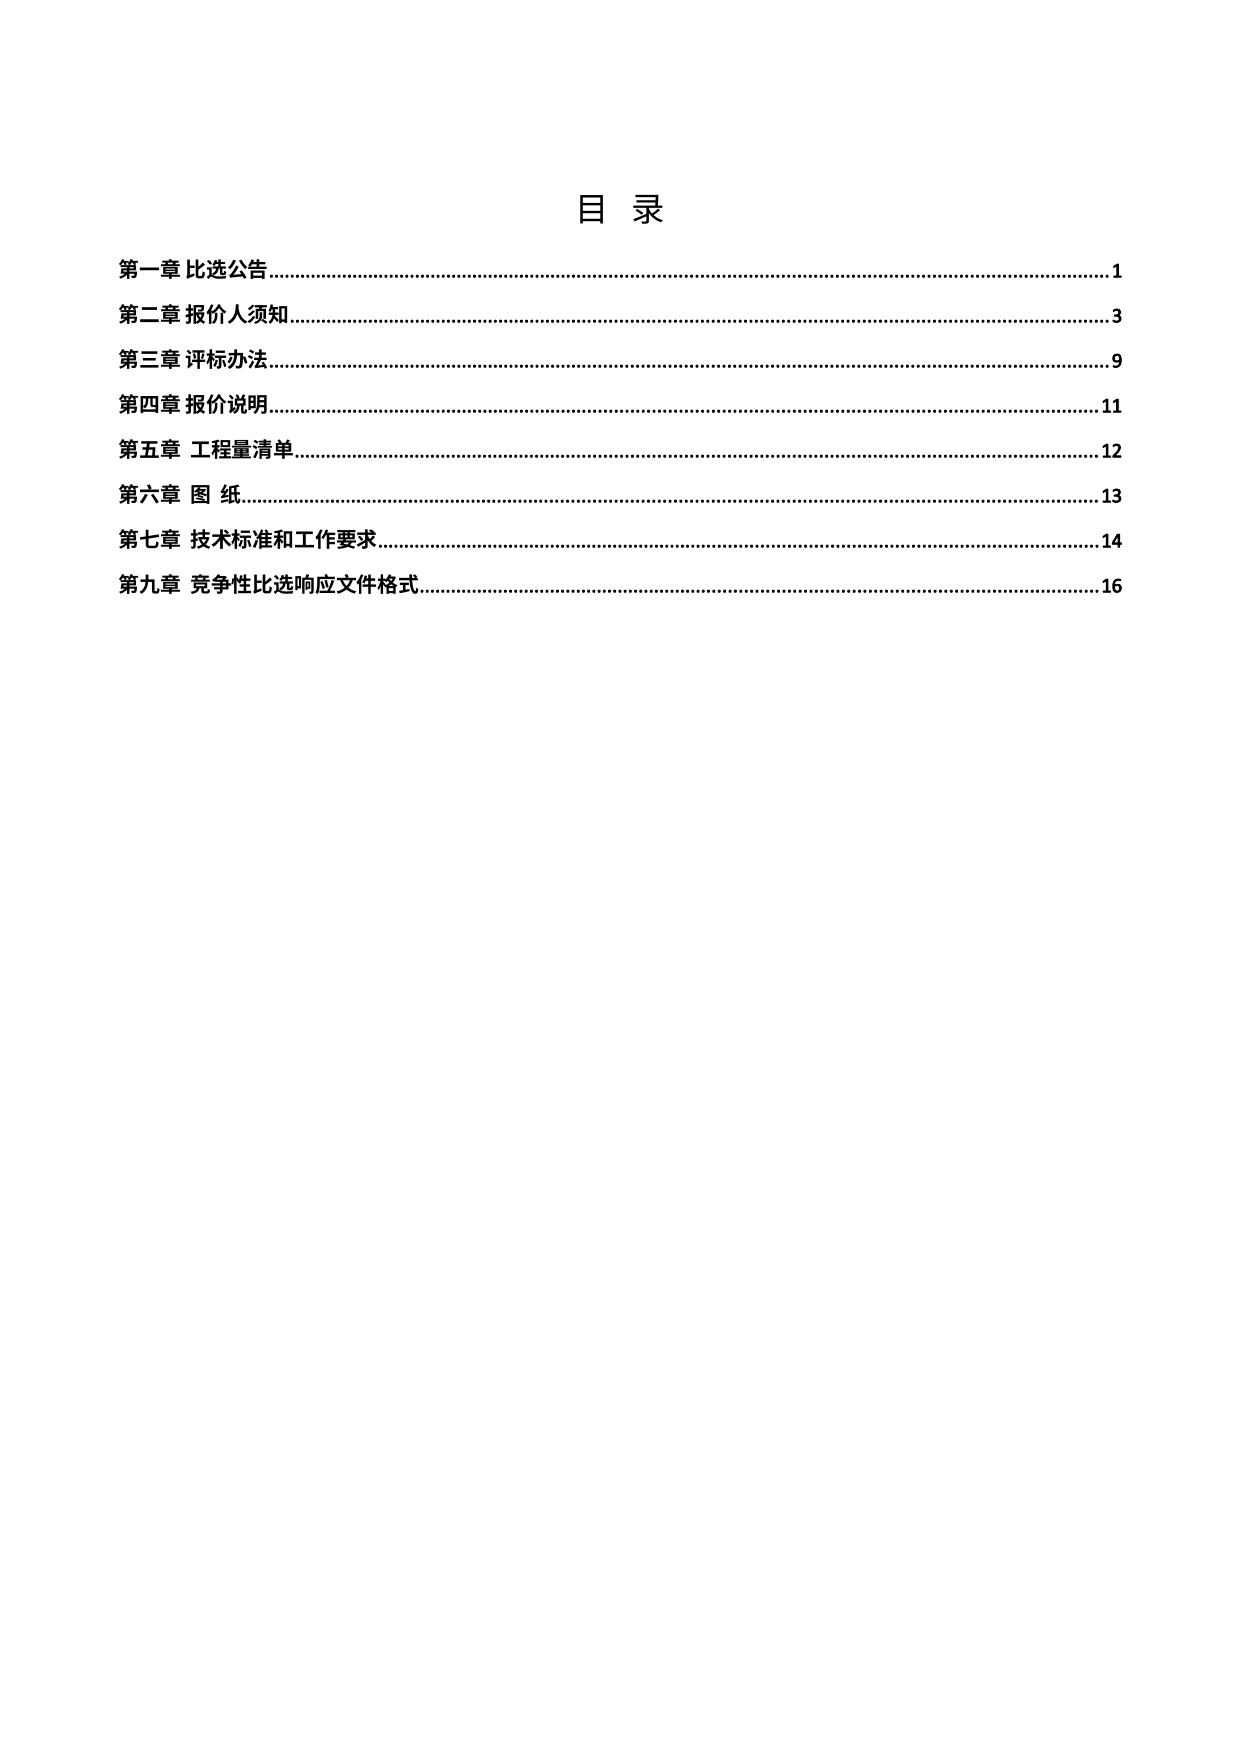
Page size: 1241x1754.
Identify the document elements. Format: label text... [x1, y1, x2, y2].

text 目 录 [118, 174, 1122, 239]
text 第六章 图 纸 13 [118, 477, 1122, 509]
text 第五章 工程量清单 12 [118, 432, 1122, 464]
text 第二章 报价人须知 3 [118, 297, 1122, 329]
text 第一章 比选公告 1 [118, 252, 1122, 284]
text 第三章 评标办法 9 [118, 342, 1122, 374]
text 第七章 技术标准和工作要求 14 [118, 522, 1122, 554]
text 第九章 竞争性比选响应文件格式 16 [118, 567, 1122, 599]
text 第四章 报价说明 11 [118, 387, 1122, 419]
